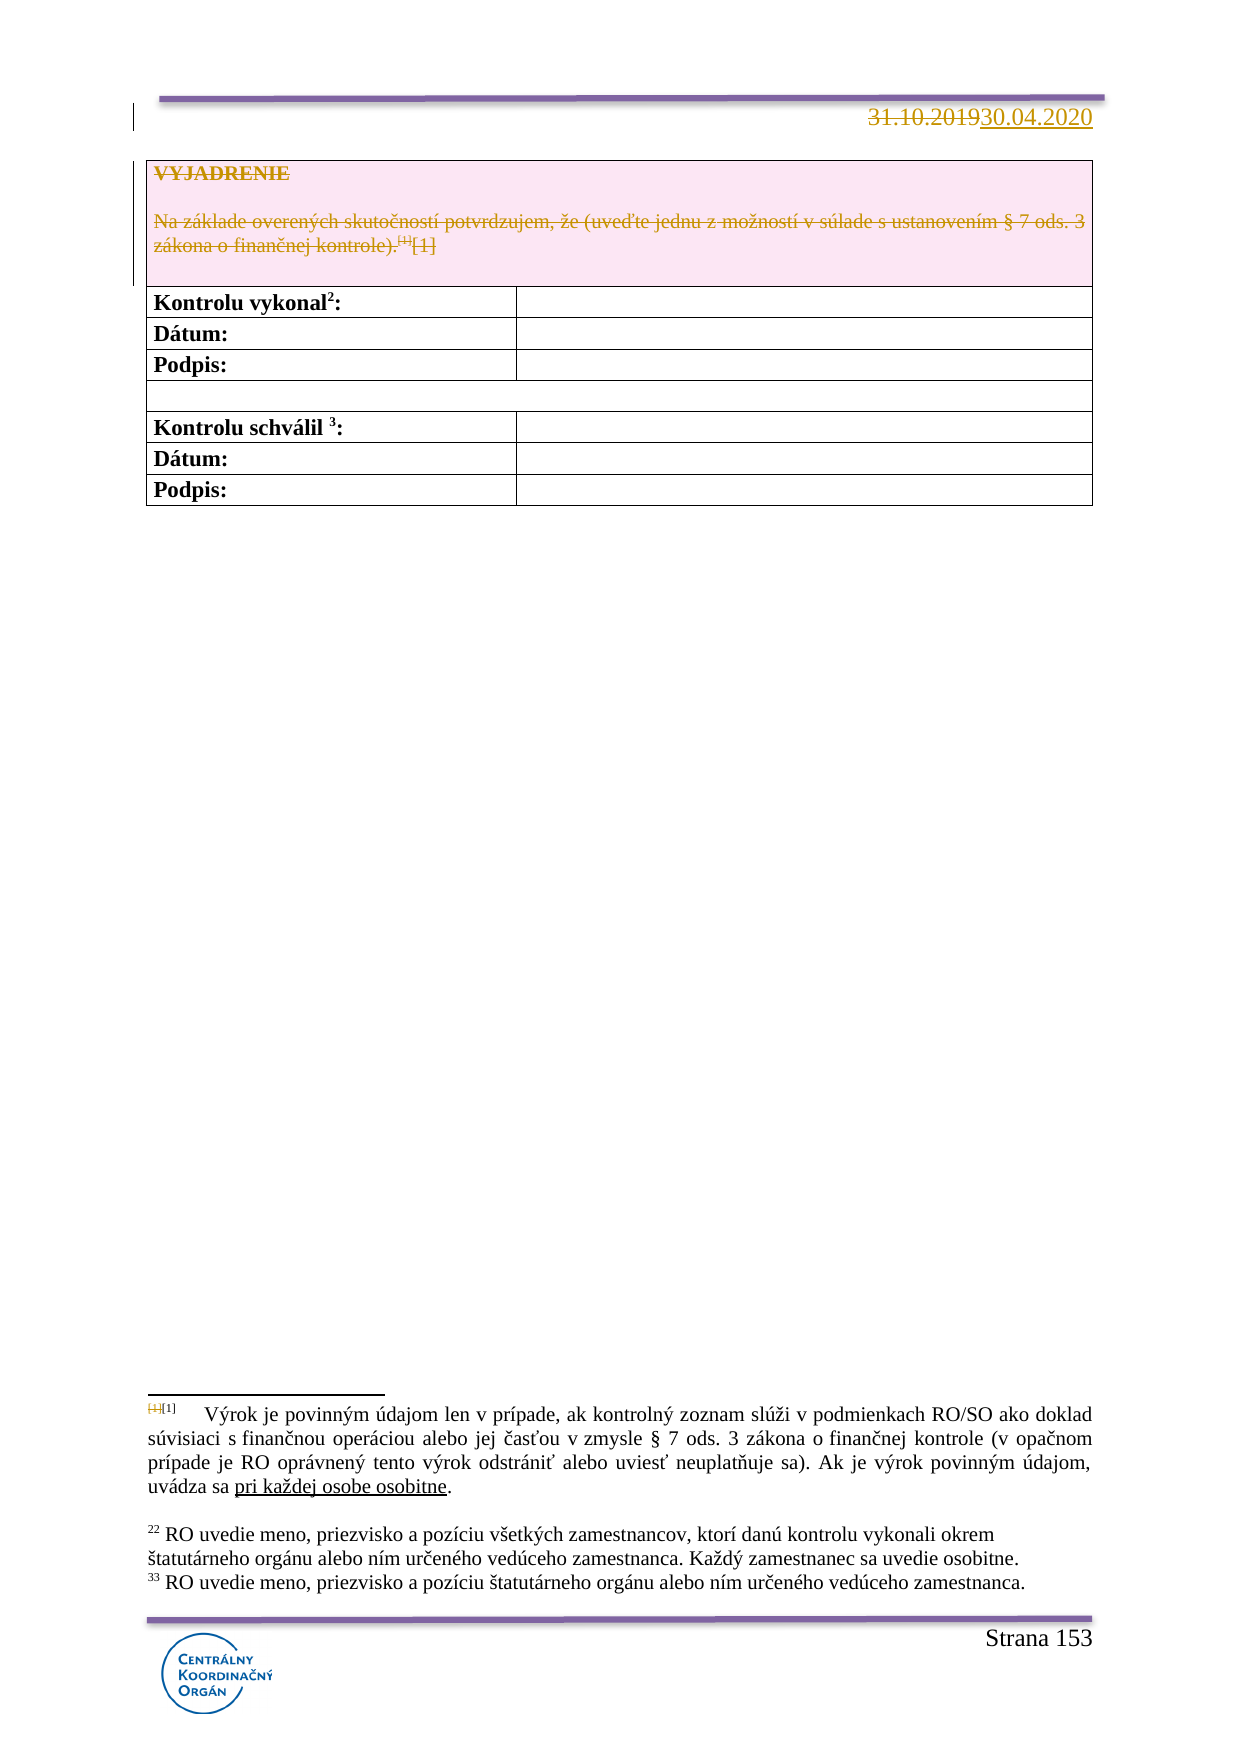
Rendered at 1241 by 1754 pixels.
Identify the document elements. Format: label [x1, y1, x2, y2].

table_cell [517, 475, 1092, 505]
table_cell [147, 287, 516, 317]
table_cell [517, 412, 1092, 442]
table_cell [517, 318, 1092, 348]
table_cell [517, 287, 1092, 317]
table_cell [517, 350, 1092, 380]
picture [159, 1631, 272, 1713]
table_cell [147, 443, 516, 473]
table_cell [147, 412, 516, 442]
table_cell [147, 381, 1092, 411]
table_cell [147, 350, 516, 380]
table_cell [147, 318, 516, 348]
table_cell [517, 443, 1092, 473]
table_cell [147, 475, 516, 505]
